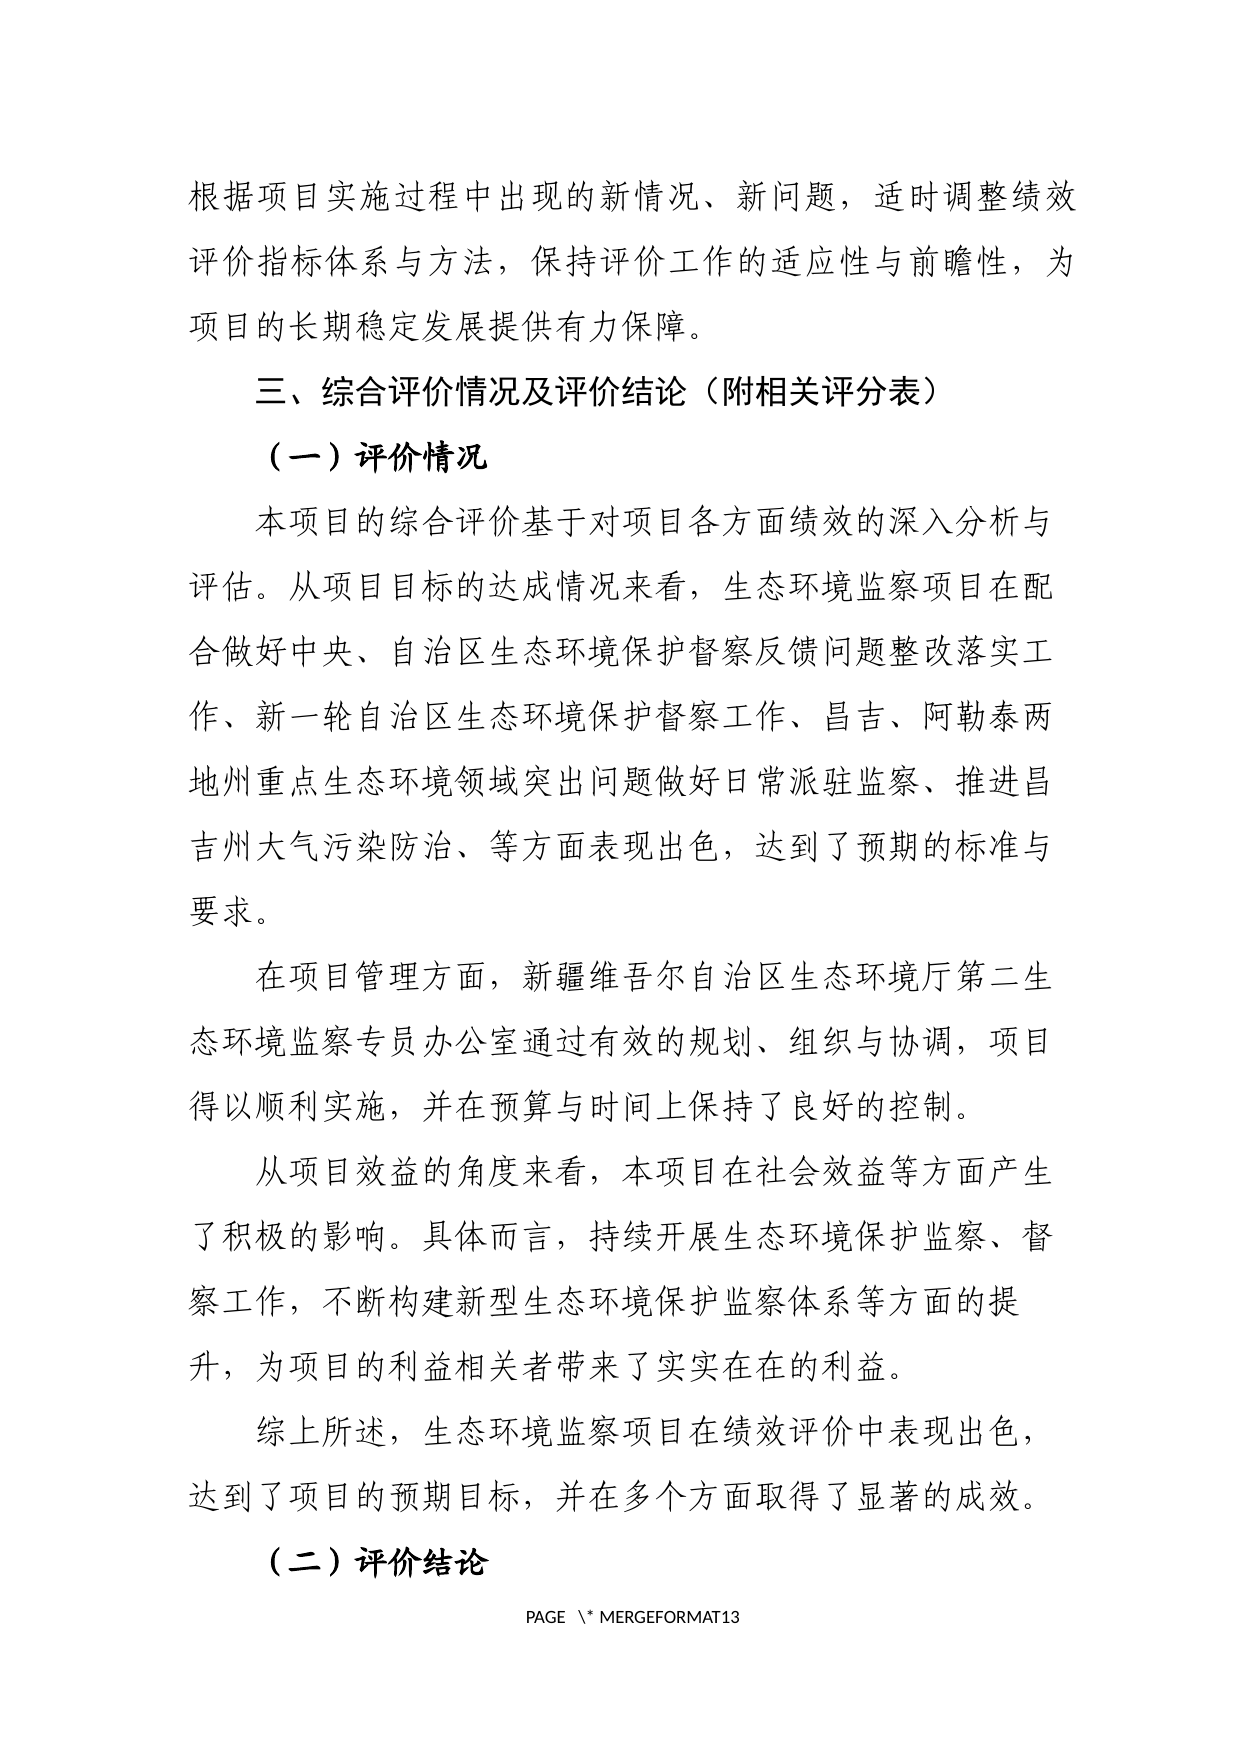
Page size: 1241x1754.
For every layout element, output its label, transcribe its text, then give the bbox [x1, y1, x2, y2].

title （一）评价情况 [187, 422, 1078, 487]
list 综合评价情况及评价结论（附相关评分表） [187, 357, 1078, 422]
title （二）评价结论 [187, 1527, 1078, 1592]
text 本项目的综合评价基于对项目各方面绩效的深入分析与评估。从项目目标的达成情况来看，生态环境监察项目在配合做好中央、自治区生态环境保护督察反馈问题整改落实工作、新一轮自治区生态环境保护督察工作、昌吉、阿勒泰两地州重点生态环境领域突出问题做好日常派驻监察、推进昌吉州大气污染防治、等方面表现出色，达到了预期的标准与要求。 [187, 487, 1078, 942]
text 从项目效益的角度来看，本项目在社会效益等方面产生了积极的影响。具体而言，持续开展生态环境保护监察、督察工作，不断构建新型生态环境保护监察体系等方面的提升，为项目的利益相关者带来了实实在在的利益。 [187, 1137, 1078, 1397]
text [187, 162, 1078, 357]
text 综上所述，生态环境监察项目在绩效评价中表现出色，达到了项目的预期目标，并在多个方面取得了显著的成效。 [187, 1397, 1078, 1527]
text 在项目管理方面，新疆维吾尔自治区生态环境厅第二生态环境监察专员办公室通过有效的规划、组织与协调，项目得以顺利实施，并在预算与时间上保持了良好的控制。 [187, 942, 1078, 1137]
